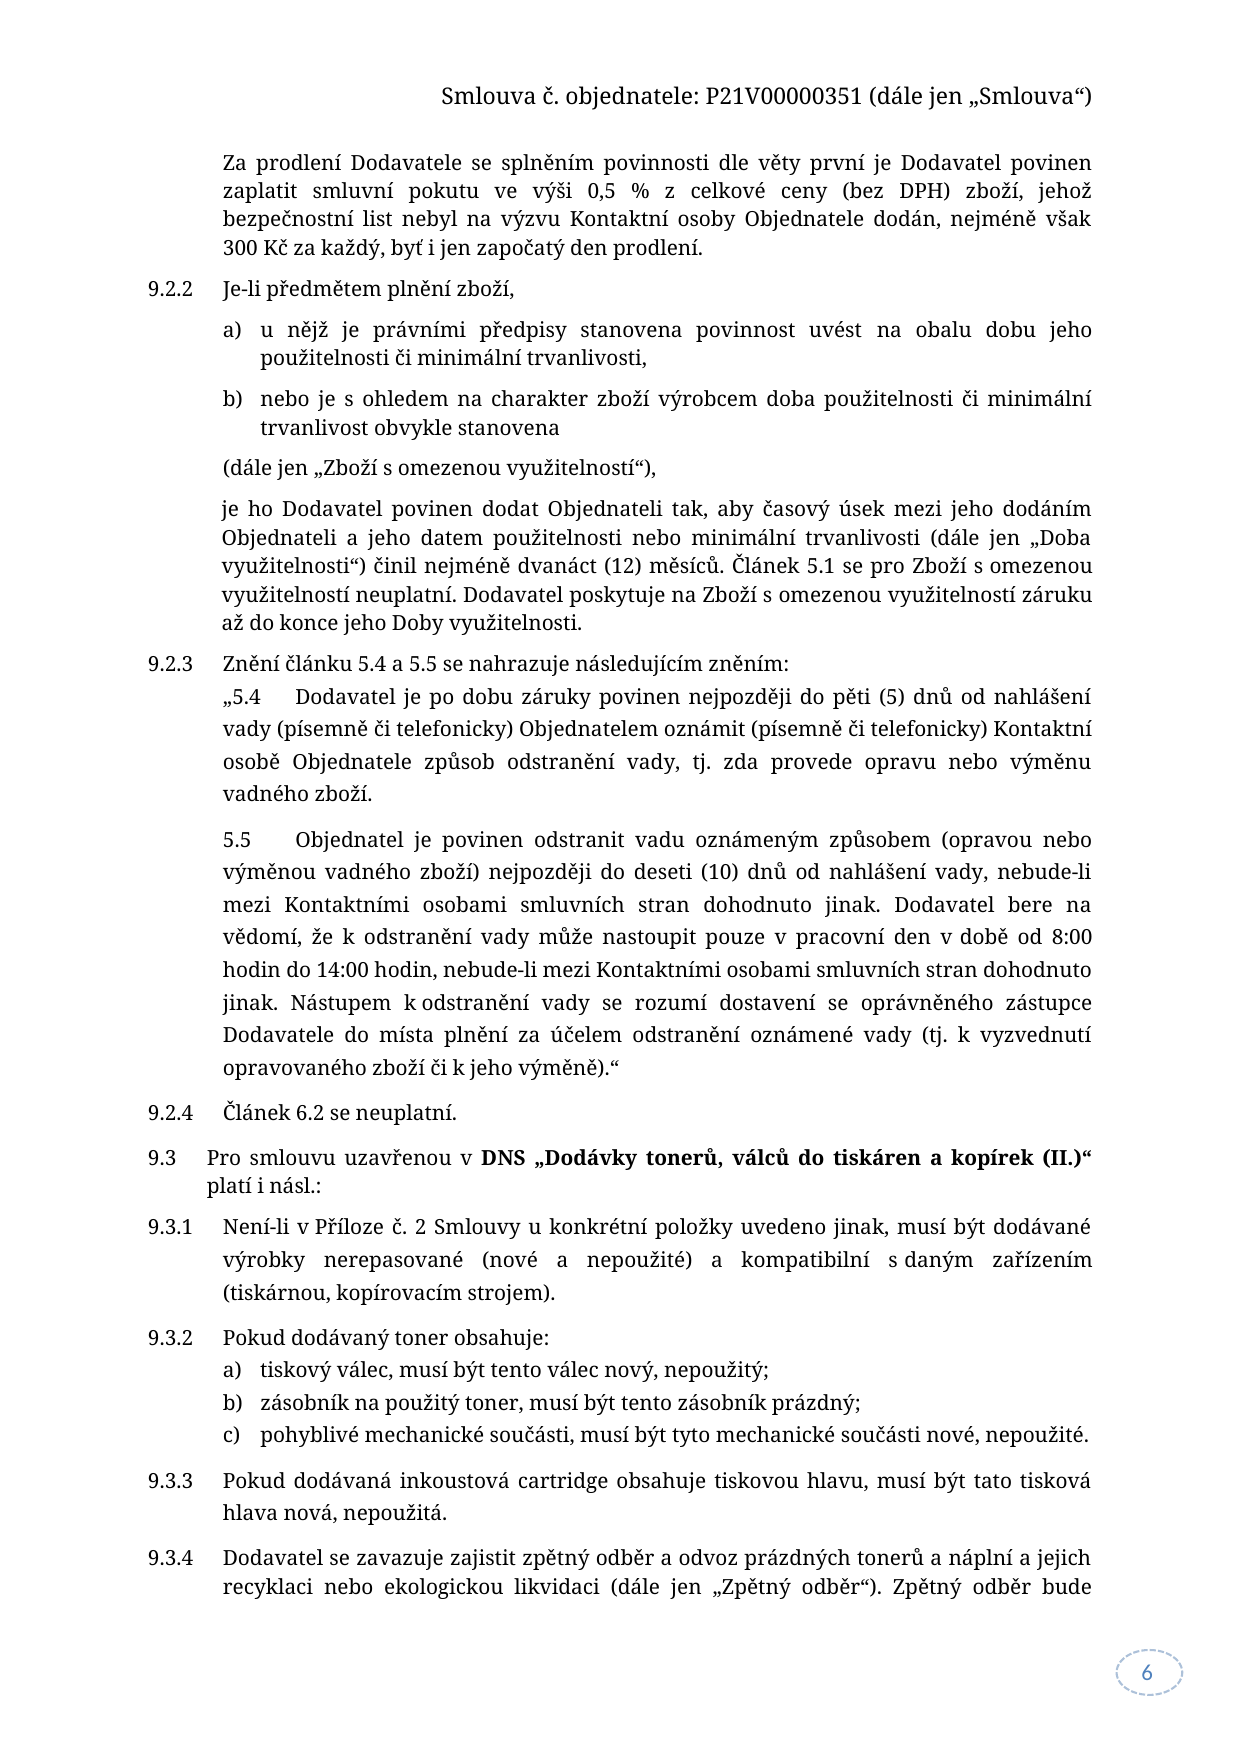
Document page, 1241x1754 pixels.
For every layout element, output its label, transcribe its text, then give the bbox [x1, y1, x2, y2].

list u nějž je právními předpisy stanovena povinnost uvést na obalu dobu jeho použitelnosti či minimální trvanlivosti, [223, 315, 1093, 372]
list Není-li v Příloze č. 2 Smlouvy u konkrétní položky uvedeno jinak, musí být dodávané výrobky nerepasované (nové a nepoužité) a kompatibilní s daným zařízením (tiskárnou, kopírovacím strojem). [148, 1212, 1093, 1306]
list pohyblivé mechanické součásti, musí být tyto mechanické součásti nové, nepoužité. [223, 1421, 1093, 1449]
list Pokud dodávaná inkoustová cartridge obsahuje tiskovou hlavu, musí být tato tisková hlava nová, nepoužitá. [148, 1466, 1093, 1527]
list „5.4 Dodavatel je po dobu záruky povinen nejpozději do pěti (5) dnů od nahlášení vady (písemně či telefonicky) Objednatelem oznámit (písemně či telefonicky) Kontaktní osobě Objednatele způsob odstranění vady, tj. zda provede opravu nebo výměnu vadného zboží. [223, 682, 1093, 808]
list zásobník na použitý toner, musí být tento zásobník prázdný; [223, 1388, 1093, 1416]
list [148, 1543, 1093, 1600]
text je ho Dodavatel povinen dodat Objednateli tak, aby časový úsek mezi jeho dodáním Objednateli a jeho datem použitelnosti nebo minimální trvanlivosti (dále jen „Doba využitelnosti“) činil nejméně dvanáct (12) měsíců. Článek 5.1 se pro Zboží s omezenou využitelností neuplatní. Dodavatel poskytuje na Zboží s omezenou využitelností záruku až do konce jeho Doby využitelnosti. [221, 494, 1093, 637]
list Pokud dodávaný toner obsahuje: [148, 1323, 1093, 1351]
list Pro smlouvu uzavřenou v DNS „Dodávky tonerů, válců do tiskáren a kopírek (II.)“ platí i násl.: [148, 1143, 1093, 1200]
list tiskový válec, musí být tento válec nový, nepoužitý; [223, 1355, 1093, 1384]
list Je-li předmětem plnění zboží, [148, 274, 1093, 302]
list 5.5 Objednatel je povinen odstranit vadu oznámeným způsobem (opravou nebo výměnou vadného zboží) nejpozději do deseti (10) dnů od nahlášení vady, nebude-li mezi Kontaktními osobami smluvních stran dohodnuto jinak. Dodavatel bere na vědomí, že k odstranění vady může nastoupit pouze v pracovní den v době od 8:00 hodin do 14:00 hodin, nebude-li mezi Kontaktními osobami smluvních stran dohodnuto jinak. Nástupem k odstranění vady se rozumí dostavení se oprávněného zástupce Dodavatele do místa plnění za účelem odstranění oznámené vady (tj. k vyzvednutí opravovaného zboží či k jeho výměně).“ [223, 825, 1093, 1081]
text (dále jen „Zboží s omezenou využitelností“), [223, 453, 1093, 482]
list Znění článku 5.4 a 5.5 se nahrazuje následujícím zněním: [148, 649, 1093, 678]
list nebo je s ohledem na charakter zboží výrobcem doba použitelnosti či minimální trvanlivost obvykle stanovena [223, 384, 1093, 441]
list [148, 148, 1093, 261]
list Článek 6.2 se neuplatní. [148, 1098, 1093, 1126]
